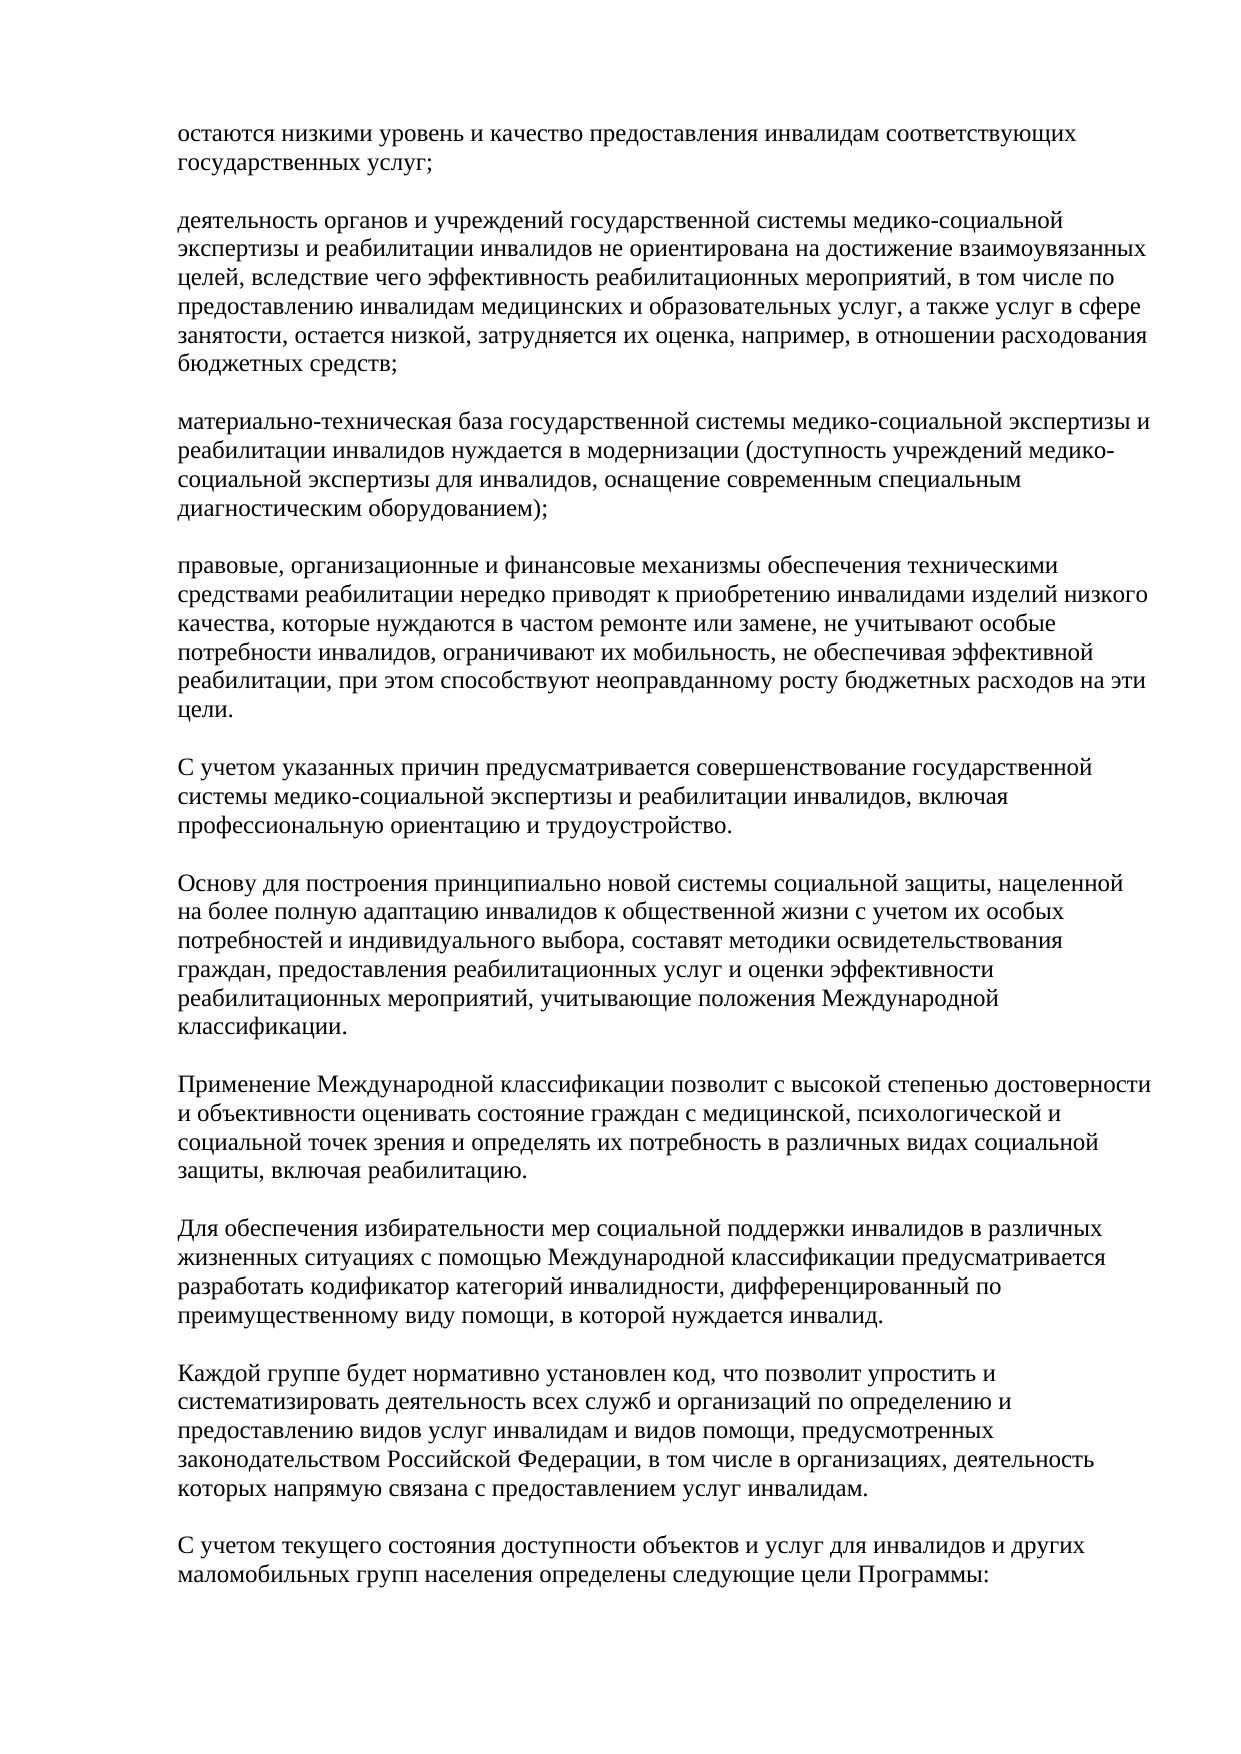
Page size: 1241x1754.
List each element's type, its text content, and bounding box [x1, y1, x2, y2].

text материально-техническая база государственной системы медико-социальной экспертизы и реабилитации инвалидов нуждается в модернизации (доступность учреждений медико-социальной экспертизы для инвалидов, оснащение современным специальным диагностическим оборудованием); [177, 406, 1152, 521]
text Применение Международной классификации позволит с высокой степенью достоверности и объективности оценивать состояние граждан с медицинской, психологической и социальной точек зрения и определять их потребность в различных видах социальной защиты, включая реабилитацию. [177, 1069, 1152, 1184]
text деятельность органов и учреждений государственной системы медико-социальной экспертизы и реабилитации инвалидов не ориентирована на достижение взаимоувязанных целей, вследствие чего эффективность реабилитационных мероприятий, в том числе по предоставлению инвалидам медицинских и образовательных услуг, а также услуг в сфере занятости, остается низкой, затрудняется их оценка, например, в отношении расходования бюджетных средств; [177, 205, 1152, 377]
text правовые, организационные и финансовые механизмы обеспечения техническими средствами реабилитации нередко приводят к приобретению инвалидами изделий низкого качества, которые нуждаются в частом ремонте или замене, не учитывают особые потребности инвалидов, ограничивают их мобильность, не обеспечивая эффективной реабилитации, при этом способствуют неоправданному росту бюджетных расходов на эти цели. [177, 551, 1152, 723]
text С учетом текущего состояния доступности объектов и услуг для инвалидов и других маломобильных групп населения определены следующие цели Программы: [177, 1531, 1152, 1588]
text Для обеспечения избирательности мер социальной поддержки инвалидов в различных жизненных ситуациях с помощью Международной классификации предусматривается разработать кодификатор категорий инвалидности, дифференцированный по преимущественному виду помощи, в которой нуждается инвалид. [177, 1213, 1152, 1328]
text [177, 118, 1152, 176]
text Каждой группе будет нормативно установлен код, что позволит упростить и систематизировать деятельность всех служб и организаций по определению и предоставлению видов услуг инвалидам и видов помощи, предусмотренных законодательством Российской Федерации, в том числе в организациях, деятельность которых напрямую связана с предоставлением услуг инвалидам. [177, 1358, 1152, 1501]
text Основу для построения принципиально новой системы социальной защиты, нацеленной на более полную адаптацию инвалидов к общественной жизни с учетом их особых потребностей и индивидуального выбора, составят методики освидетельствования граждан, предоставления реабилитационных услуг и оценки эффективности реабилитационных мероприятий, учитывающие положения Международной классификации. [177, 868, 1152, 1040]
text С учетом указанных причин предусматривается совершенствование государственной системы медико-социальной экспертизы и реабилитации инвалидов, включая профессиональную ориентацию и трудоустройство. [177, 752, 1152, 838]
